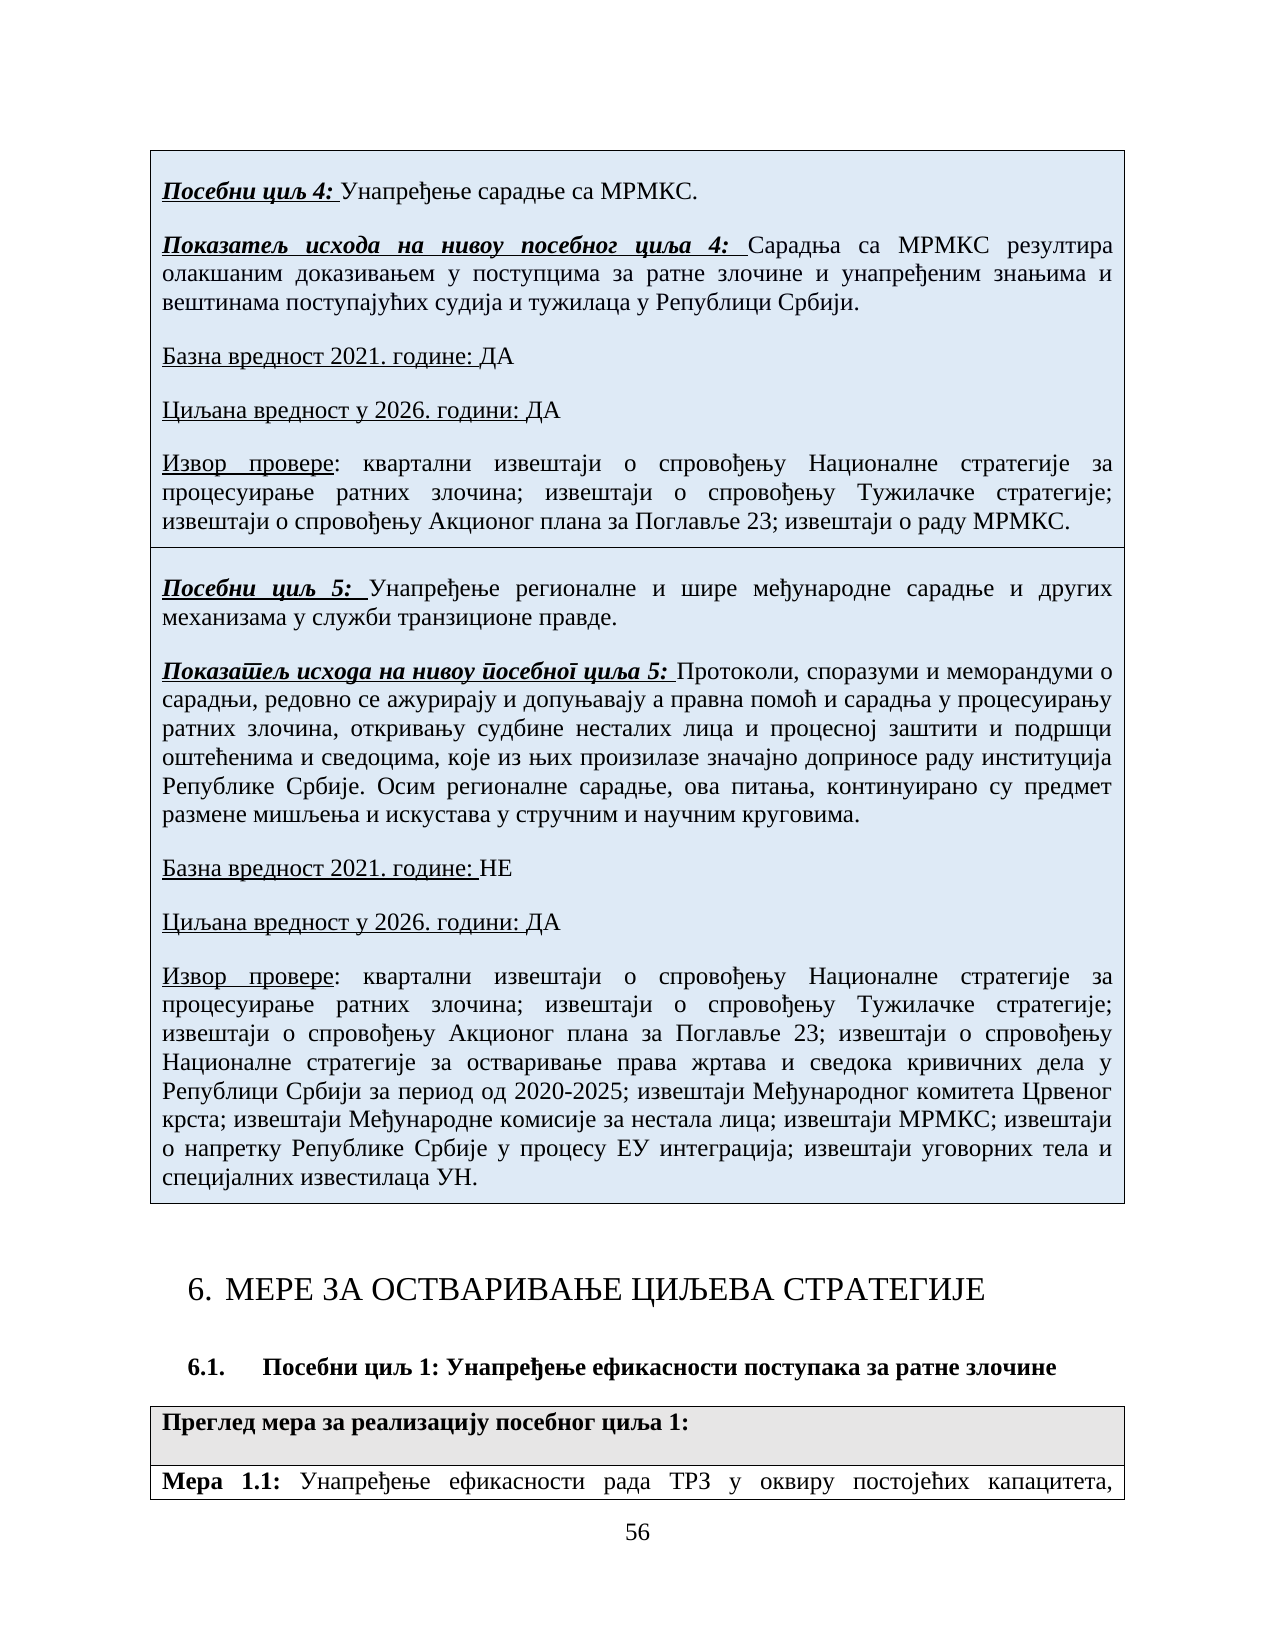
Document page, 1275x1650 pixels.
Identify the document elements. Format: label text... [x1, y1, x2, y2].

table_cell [151, 1466, 1124, 1499]
table_cell Посебни циљ 4: Унапређење сарадње са МРМКС. Показатељ исхода на нивоу посебног циља 4: Сарадња са МРМКС резултира олакшаним доказивањем у поступцима за ратне злочине и унапређеним знањима и вештинама поступајућих судија и тужилаца у Републици Србији. Базна вредност 2021. године: ДА Циљана вредност у 2026. години: ДА Извор провере: квартални извештаји о спровођењу Националне стратегије за процесуирање ратних злочина; извештаји о спровођењу Тужилачке стратегије; извештаји о спровођењу Акционог плана за Поглавље 23; извештаји о раду МРМКС. [151, 151, 1124, 547]
subtitle Посебни циљ 1: Унапређење ефикасности поступака за ратне злочине [187, 1352, 1125, 1381]
table_cell Посебни циљ 5: Унапређење регионалне и шире међународне сарадње и других механизама у служби транзиционе правде. Показатељ исхода на нивоу посебног циља 5: Протоколи, споразуми и меморандуми о сарадњи, редовно се ажурирају и допуњавају а правна помоћ и сарадња у процесуирању ратних злочина, откривању судбине несталих лица и процесној заштити и подршци оштећенима и сведоцима, које из њих произилазе значајно доприносе раду институција Републике Србије. Осим регионалне сарадње, ова питања, континуирано су предмет размене мишљења и искустава у стручним и научним круговима. Базна вредност 2021. године: НЕ Циљана вредност у 2026. години: ДА Извор провере: квартални извештаји о спровођењу Националне стратегије за процесуирање ратних злочина; извештаји о спровођењу Тужилачке стратегије; извештаји о спровођењу Акционог плана за Поглавље 23; извештаји о спровођењу Националне стратегије за остваривање права жртава и сведока кривичних дела у Републици Србији за период од 2020-2025; извештаји Међународног комитета Црвеног крста; извештаји Међународне комисије за нестала лица; извештаји МРМКС; извештаји о напретку Републике Србије у процесу ЕУ интеграција; извештаји уговорних тела и специјалних известилаца УН. [151, 548, 1124, 1203]
subtitle МЕРЕ ЗА ОСТВАРИВАЊЕ ЦИЉЕВА СТРАТЕГИЈЕ [187, 1269, 1125, 1307]
table_header Преглед мера за реализацију посебног циља 1: [151, 1407, 1124, 1465]
